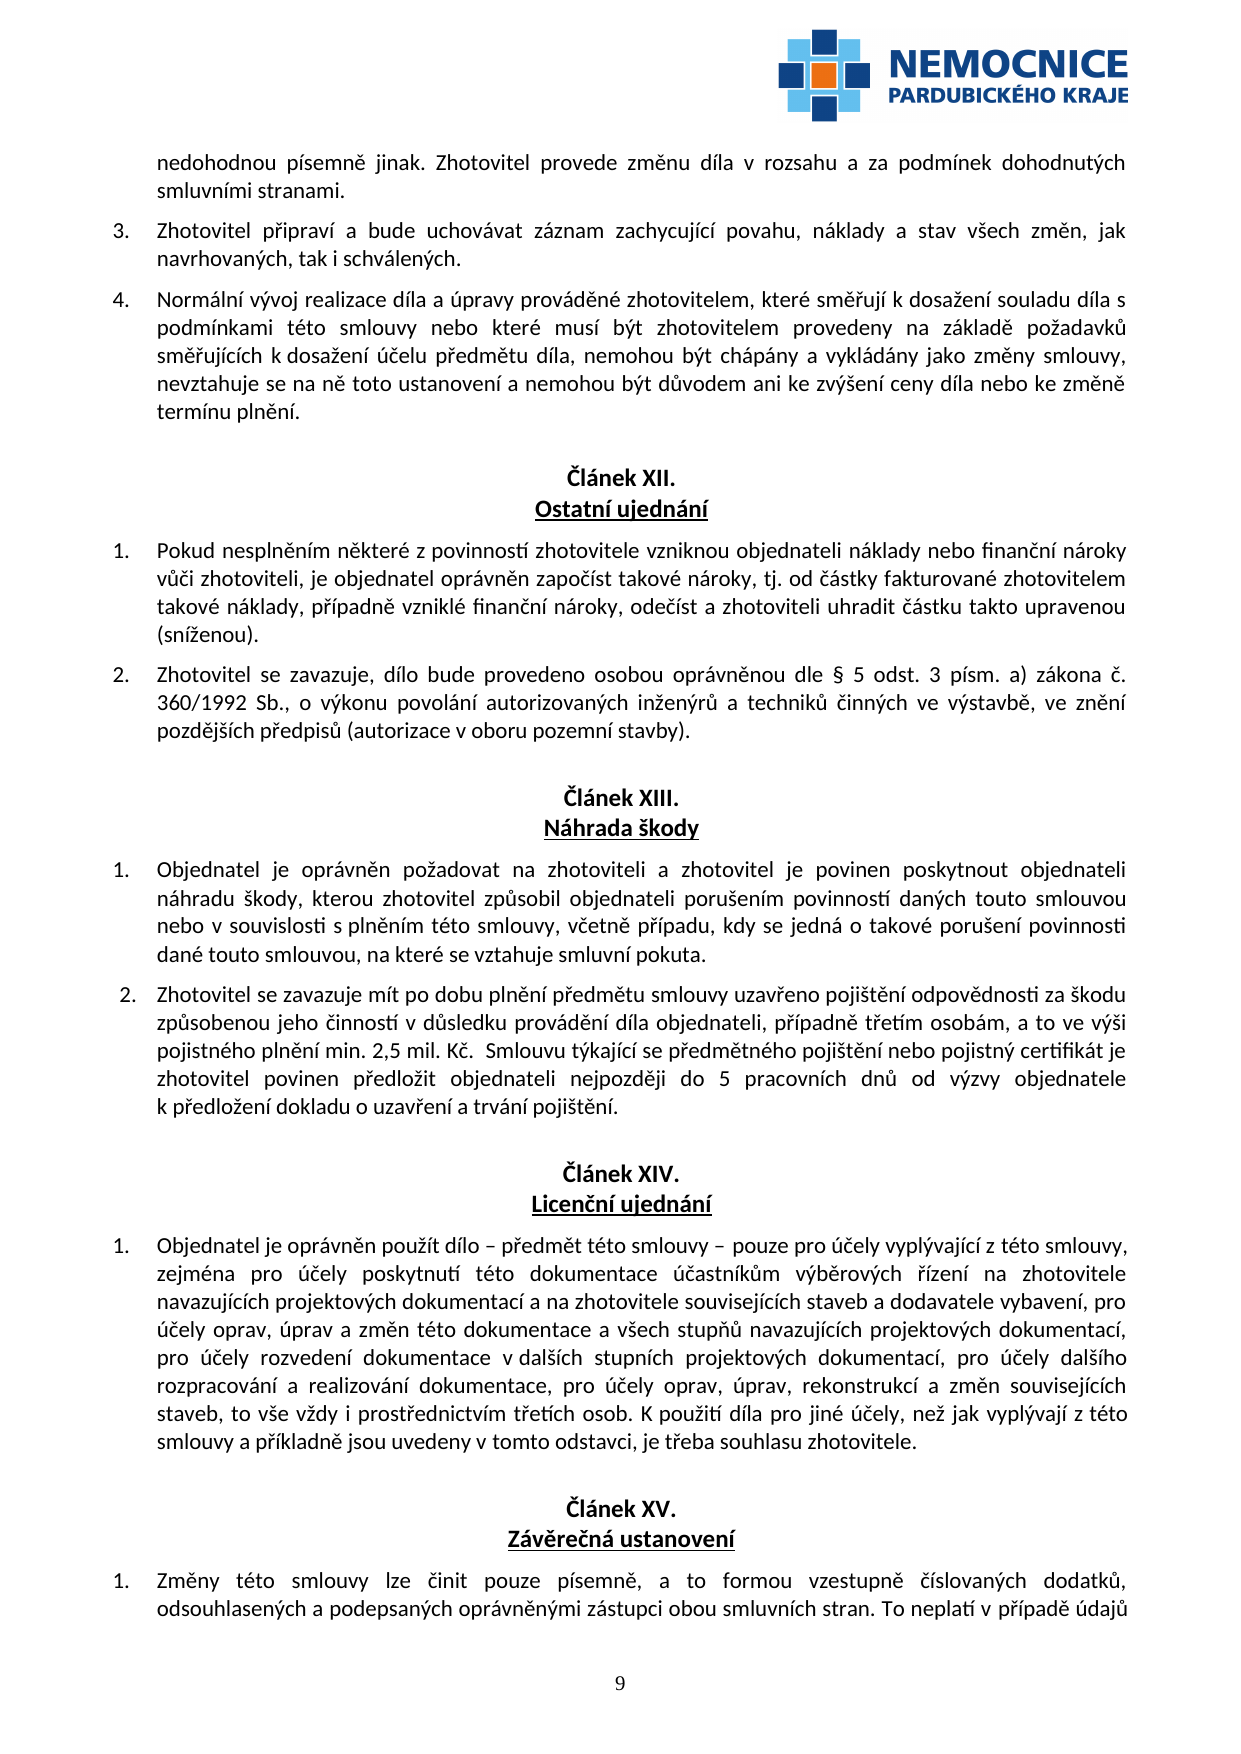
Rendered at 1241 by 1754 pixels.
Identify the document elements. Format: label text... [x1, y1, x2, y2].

text 1. Objednatel je oprávněn použít dílo – předmět této smlouvy – pouze pro účely vyplývající z této smlouvy, zejména pro účely poskytnutí této dokumentace účastníkům výběrových řízení na zhotovitele navazujících projektových dokumentací a na zhotovitele souvisejících staveb a dodavatele vybavení, pro účely oprav, úprav a změn této dokumentace a všech stupňů navazujících projektových dokumentací, pro účely rozvedení dokumentace v dalších stupních projektových dokumentací, pro účely dalšího rozpracování a realizování dokumentace, pro účely oprav, úprav, rekonstrukcí a změn souvisejících staveb, to vše vždy i prostřednictvím třetích osob. K použití díla pro jiné účely, než jak vyplývají z této smlouvy a příkladně jsou uvedeny v tomto odstavci, je třeba souhlasu zhotovitele. [112, 1231, 1128, 1456]
text Ostatní ujednání [112, 493, 1130, 523]
text 3. Zhotovitel připraví a bude uchovávat záznam zachycující povahu, náklady a stav všech změn, jak navrhovaných, tak i schválených. [112, 216, 1128, 272]
list Zhotovitel se zavazuje mít po dobu plnění předmětu smlouvy uzavřeno pojištění odpovědnosti za škodu způsobenou jeho činností v důsledku provádění díla objednateli, případně třetím osobám, a to ve výši pojistného plnění min. 2,5 mil. Kč. Smlouvu týkající se předmětného pojištění nebo pojistný certifikát je zhotovitel povinen předložit objednateli nejpozději do 5 pracovních dnů od výzvy objednatele k předložení dokladu o uzavření a trvání pojištění. [119, 980, 1128, 1120]
text 1. Pokud nesplněním některé z povinností zhotovitele vzniknou objednateli náklady nebo finanční nároky vůči zhotoviteli, je objednatel oprávněn započíst takové nároky, tj. od částky fakturované zhotovitelem takové náklady, případně vzniklé finanční nároky, odečíst a zhotoviteli uhradit částku takto upravenou (sníženou). [112, 536, 1128, 648]
text Článek XV. [112, 1493, 1130, 1523]
text Článek XII. [112, 462, 1130, 493]
text Licenční ujednání [112, 1188, 1130, 1219]
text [112, 1567, 1128, 1623]
text Náhrada škody [112, 813, 1130, 843]
text 4. Normální vývoj realizace díla a úpravy prováděné zhotovitelem, které směřují k dosažení souladu díla s podmínkami této smlouvy nebo které musí být zhotovitelem provedeny na základě požadavků směřujících k dosažení účelu předmětu díla, nemohou být chápány a vykládány jako změny smlouvy, nevztahuje se na ně toto ustanovení a nemohou být důvodem ani ke zvýšení ceny díla nebo ke změně termínu plnění. [112, 285, 1128, 425]
list Objednatel je oprávněn požadovat na zhotoviteli a zhotovitel je povinen poskytnout objednateli náhradu škody, kterou zhotovitel způsobil objednateli porušením povinností daných touto smlouvou nebo v souvislosti s plněním této smlouvy, včetně případu, kdy se jedná o takové porušení povinnosti dané touto smlouvou, na které se vztahuje smluvní pokuta. [112, 856, 1128, 968]
text Závěrečná ustanovení [112, 1523, 1130, 1554]
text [157, 148, 1128, 204]
picture [777, 28, 1128, 123]
text Článek XIII. [112, 782, 1130, 813]
text 2. Zhotovitel se zavazuje, dílo bude provedeno osobou oprávněnou dle § 5 odst. 3 písm. a) zákona č. 360/1992 Sb., o výkonu povolání autorizovaných inženýrů a techniků činných ve výstavbě, ve znění pozdějších předpisů (autorizace v oboru pozemní stavby). [112, 661, 1128, 744]
text Článek XIV. [112, 1158, 1130, 1188]
